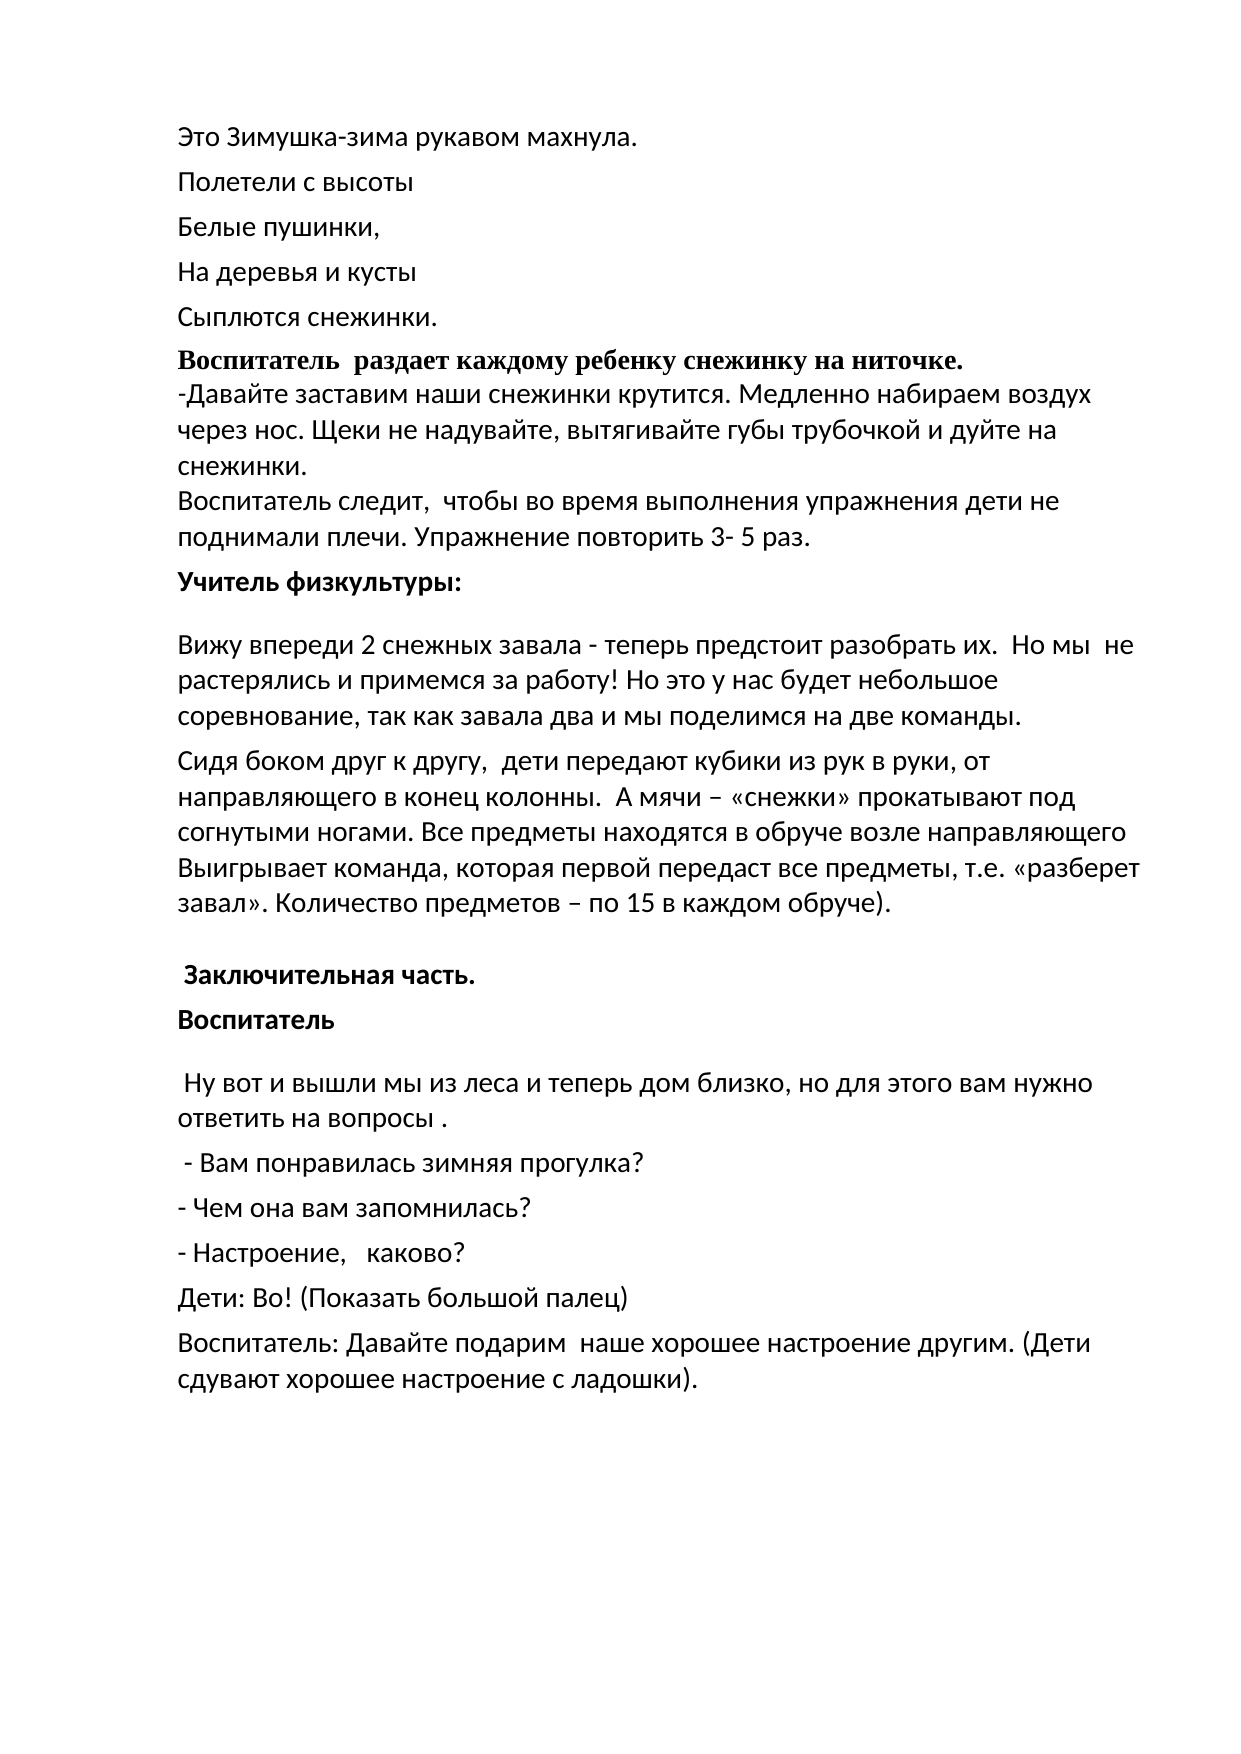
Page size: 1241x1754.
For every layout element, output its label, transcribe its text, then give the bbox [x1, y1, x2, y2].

text -Давайте заставим наши снежинки крутится. Медленно набираем воздух через нос. Щеки не надувайте, вытягивайте губы трубочкой и дуйте на снежинки. [177, 376, 1152, 482]
text Это Зимушка-зима рукавом махнула. [177, 118, 1152, 154]
text - Чем она вам запомнилась? [177, 1189, 1152, 1225]
text Воспитатель [177, 1001, 1152, 1036]
text Полетели с высоты [177, 163, 1152, 199]
text Воспитатель раздает каждому ребенку снежинку на ниточке. [177, 343, 1152, 376]
text Сыплются снежинки. [177, 298, 1152, 334]
text - Настроение, каково? [177, 1234, 1152, 1270]
text - Вам понравилась зимняя прогулка? [177, 1144, 1152, 1180]
text Белые пушинки, [177, 208, 1152, 244]
text Воспитатель: Давайте подарим наше хорошее настроение другим. (Дети сдувают хорошее настроение с ладошки). [177, 1324, 1152, 1396]
text Сидя боком друг к другу, дети передают кубики из рук в руки, от направляющего в конец колонны. А мячи – «снежки» прокатывают под согнутыми ногами. Все предметы находятся в обруче возле направляющего Выигрывает команда, которая первой передаст все предметы, т.е. «разберет завал». Количество предметов – по 15 в каждом обруче). [177, 742, 1152, 920]
text Ну вот и вышли мы из леса и теперь дом близко, но для этого вам нужно ответить на вопросы . [177, 1064, 1152, 1135]
text Дети: Во! (Показать большой палец) [177, 1279, 1152, 1315]
text Воспитатель следит, чтобы во время выполнения упражнения дети не поднимали плечи. Упражнение повторить 3- 5 раз. [177, 482, 1152, 554]
text Вижу впереди 2 снежных завала - теперь предстоит разобрать их. Но мы не растерялись и примемся за работу! Но это у нас будет небольшое соревнование, так как завала два и мы поделимся на две команды. [177, 626, 1152, 733]
text Заключительная часть. [177, 956, 1152, 991]
text Учитель физкультуры: [177, 563, 1152, 599]
text На деревья и кусты [177, 253, 1152, 289]
